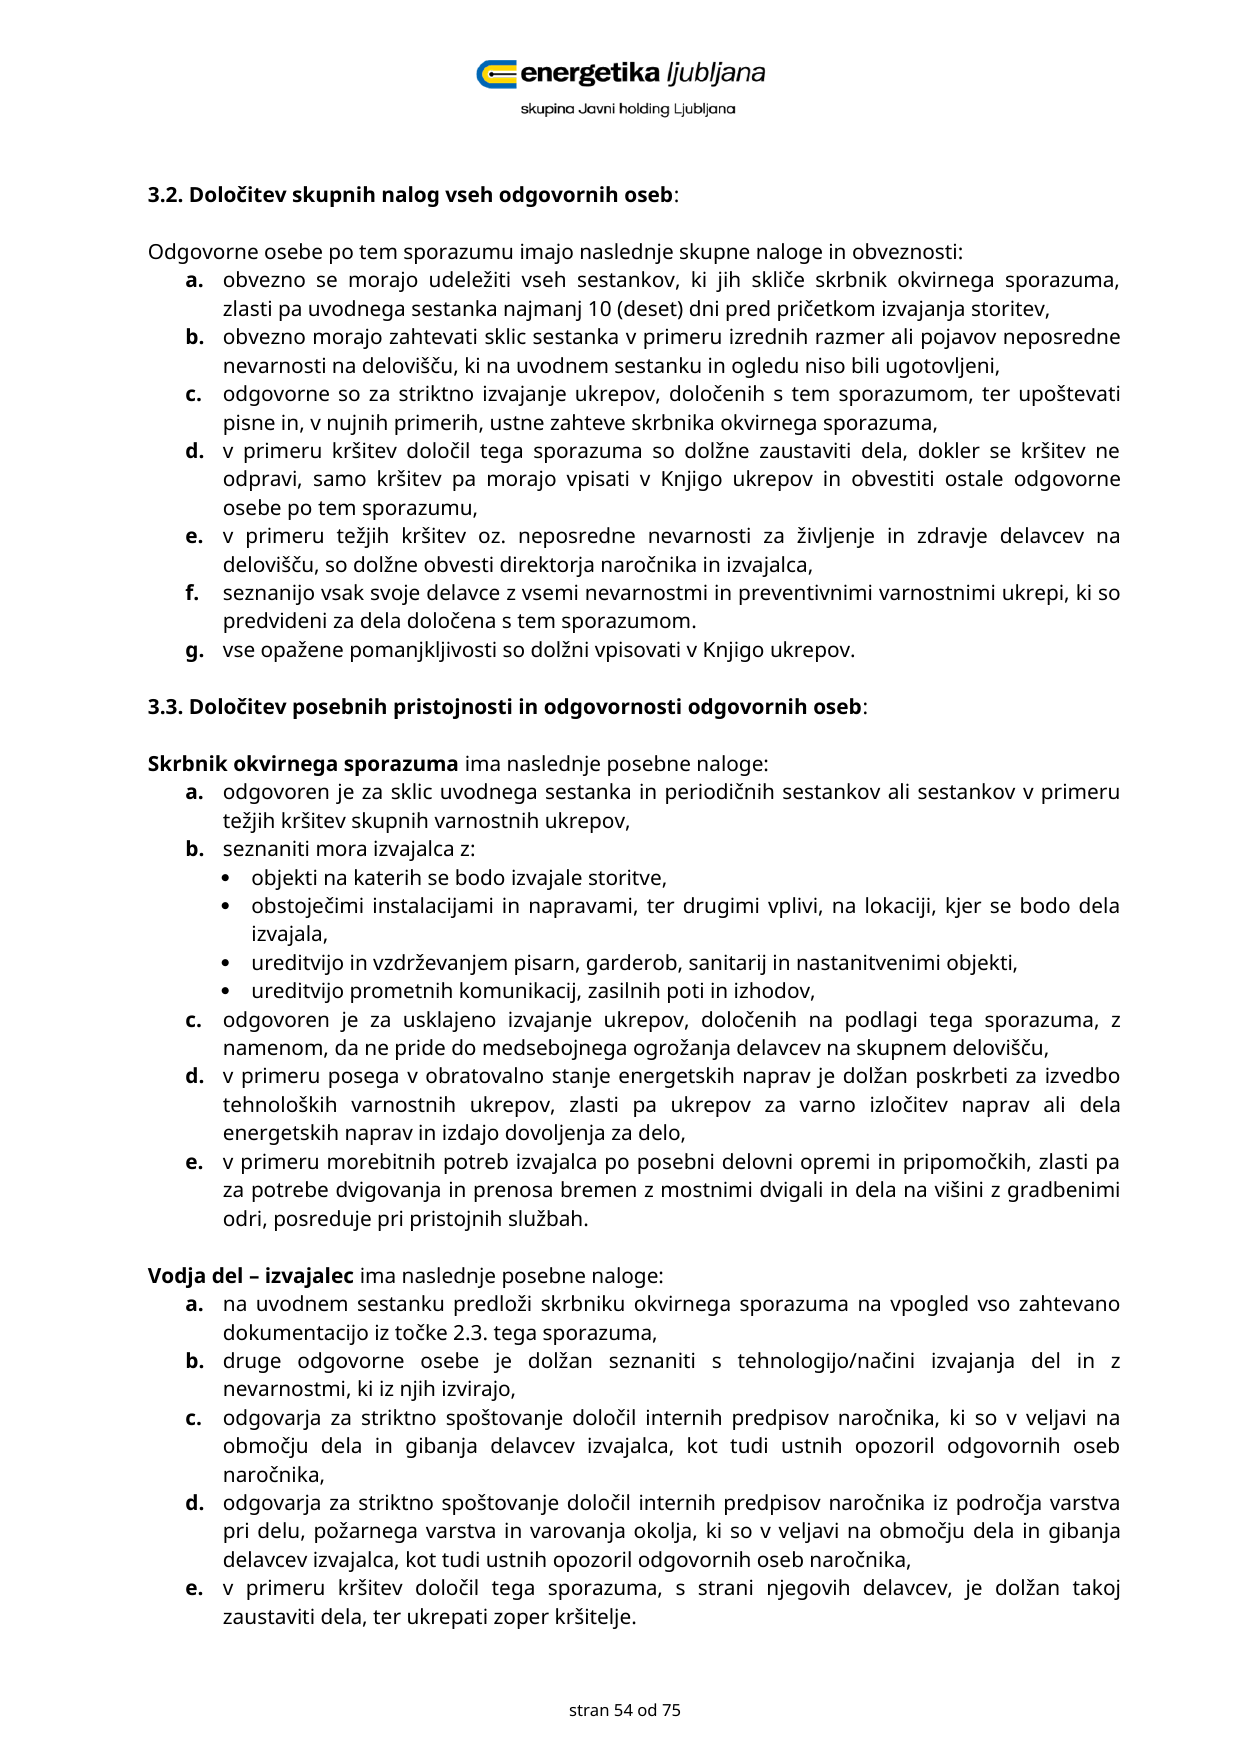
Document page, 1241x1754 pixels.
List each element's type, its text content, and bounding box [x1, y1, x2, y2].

text 3.3. Določitev posebnih pristojnosti in odgovornosti odgovornih oseb: [148, 692, 1122, 720]
list odgovarja za striktno spoštovanje določil internih predpisov naročnika, ki so v veljavi na območju dela in gibanja delavcev izvajalca, kot tudi ustnih opozoril odgovornih oseb naročnika, [185, 1403, 1122, 1488]
text 3.2. Določitev skupnih nalog vseh odgovornih oseb: [148, 180, 1122, 208]
text Odgovorne osebe po tem sporazumu imajo naslednje skupne naloge in obveznosti: [148, 237, 1122, 265]
list odgovoren je za usklajeno izvajanje ukrepov, določenih na podlagi tega sporazuma, z namenom, da ne pride do medsebojnega ogrožanja delavcev na skupnem delovišču, [185, 1005, 1122, 1062]
list seznaniti mora izvajalca z: [185, 834, 1122, 863]
list obvezno se morajo udeležiti vseh sestankov, ki jih skliče skrbnik okvirnega sporazuma, zlasti pa uvodnega sestanka najmanj 10 (deset) dni pred pričetkom izvajanja storitev, [185, 265, 1122, 322]
list v primeru morebitnih potreb izvajalca po posebni delovni opremi in pripomočkih, zlasti pa za potrebe dvigovanja in prenosa bremen z mostnimi dvigali in dela na višini z gradbenimi odri, posreduje pri pristojnih službah. [185, 1147, 1122, 1232]
list v primeru kršitev določil tega sporazuma, s strani njegovih delavcev, je dolžan takoj zaustaviti dela, ter ukrepati zoper kršitelje. [185, 1573, 1122, 1630]
text Vodja del – izvajalec ima naslednje posebne naloge: [148, 1261, 1122, 1289]
list na uvodnem sestanku predloži skrbniku okvirnega sporazuma na vpogled vso zahtevano dokumentacijo iz točke 2.3. tega sporazuma, [185, 1289, 1122, 1346]
list druge odgovorne osebe je dolžan seznaniti s tehnologijo/načini izvajanja del in z nevarnostmi, ki iz njih izvirajo, [185, 1346, 1122, 1403]
list seznanijo vsak svoje delavce z vsemi nevarnostmi in preventivnimi varnostnimi ukrepi, ki so predvideni za dela določena s tem sporazumom. [185, 578, 1122, 635]
list ureditvijo in vzdrževanjem pisarn, garderob, sanitarij in nastanitvenimi objekti, [222, 948, 1122, 976]
list v primeru posega v obratovalno stanje energetskih naprav je dolžan poskrbeti za izvedbo tehnoloških varnostnih ukrepov, zlasti pa ukrepov za varno izločitev naprav ali dela energetskih naprav in izdajo dovoljenja za delo, [185, 1062, 1122, 1147]
list objekti na katerih se bodo izvajale storitve, [222, 863, 1122, 891]
list v primeru kršitev določil tega sporazuma so dolžne zaustaviti dela, dokler se kršitev ne odpravi, samo kršitev pa morajo vpisati v Knjigo ukrepov in obvestiti ostale odgovorne osebe po tem sporazumu, [185, 436, 1122, 521]
text Skrbnik okvirnega sporazuma ima naslednje posebne naloge: [148, 749, 1122, 777]
list v primeru težjih kršitev oz. neposredne nevarnosti za življenje in zdravje delavcev na delovišču, so dolžne obvesti direktorja naročnika in izvajalca, [185, 521, 1122, 578]
list obvezno morajo zahtevati sklic sestanka v primeru izrednih razmer ali pojavov neposredne nevarnosti na delovišču, ki na uvodnem sestanku in ogledu niso bili ugotovljeni, [185, 322, 1122, 379]
list vse opažene pomanjkljivosti so dolžni vpisovati v Knjigo ukrepov. [185, 635, 1122, 663]
list odgovorne so za striktno izvajanje ukrepov, določenih s tem sporazumom, ter upoštevati pisne in, v nujnih primerih, ustne zahteve skrbnika okvirnega sporazuma, [185, 379, 1122, 436]
list obstoječimi instalacijami in napravami, ter drugimi vplivi, na lokaciji, kjer se bodo dela izvajala, [222, 891, 1122, 948]
list odgovarja za striktno spoštovanje določil internih predpisov naročnika iz področja varstva pri delu, požarnega varstva in varovanja okolja, ki so v veljavi na območju dela in gibanja delavcev izvajalca, kot tudi ustnih opozoril odgovornih oseb naročnika, [185, 1488, 1122, 1573]
picture [428, 25, 813, 152]
list odgovoren je za sklic uvodnega sestanka in periodičnih sestankov ali sestankov v primeru težjih kršitev skupnih varnostnih ukrepov, [185, 777, 1122, 834]
list ureditvijo prometnih komunikacij, zasilnih poti in izhodov, [222, 976, 1122, 1005]
